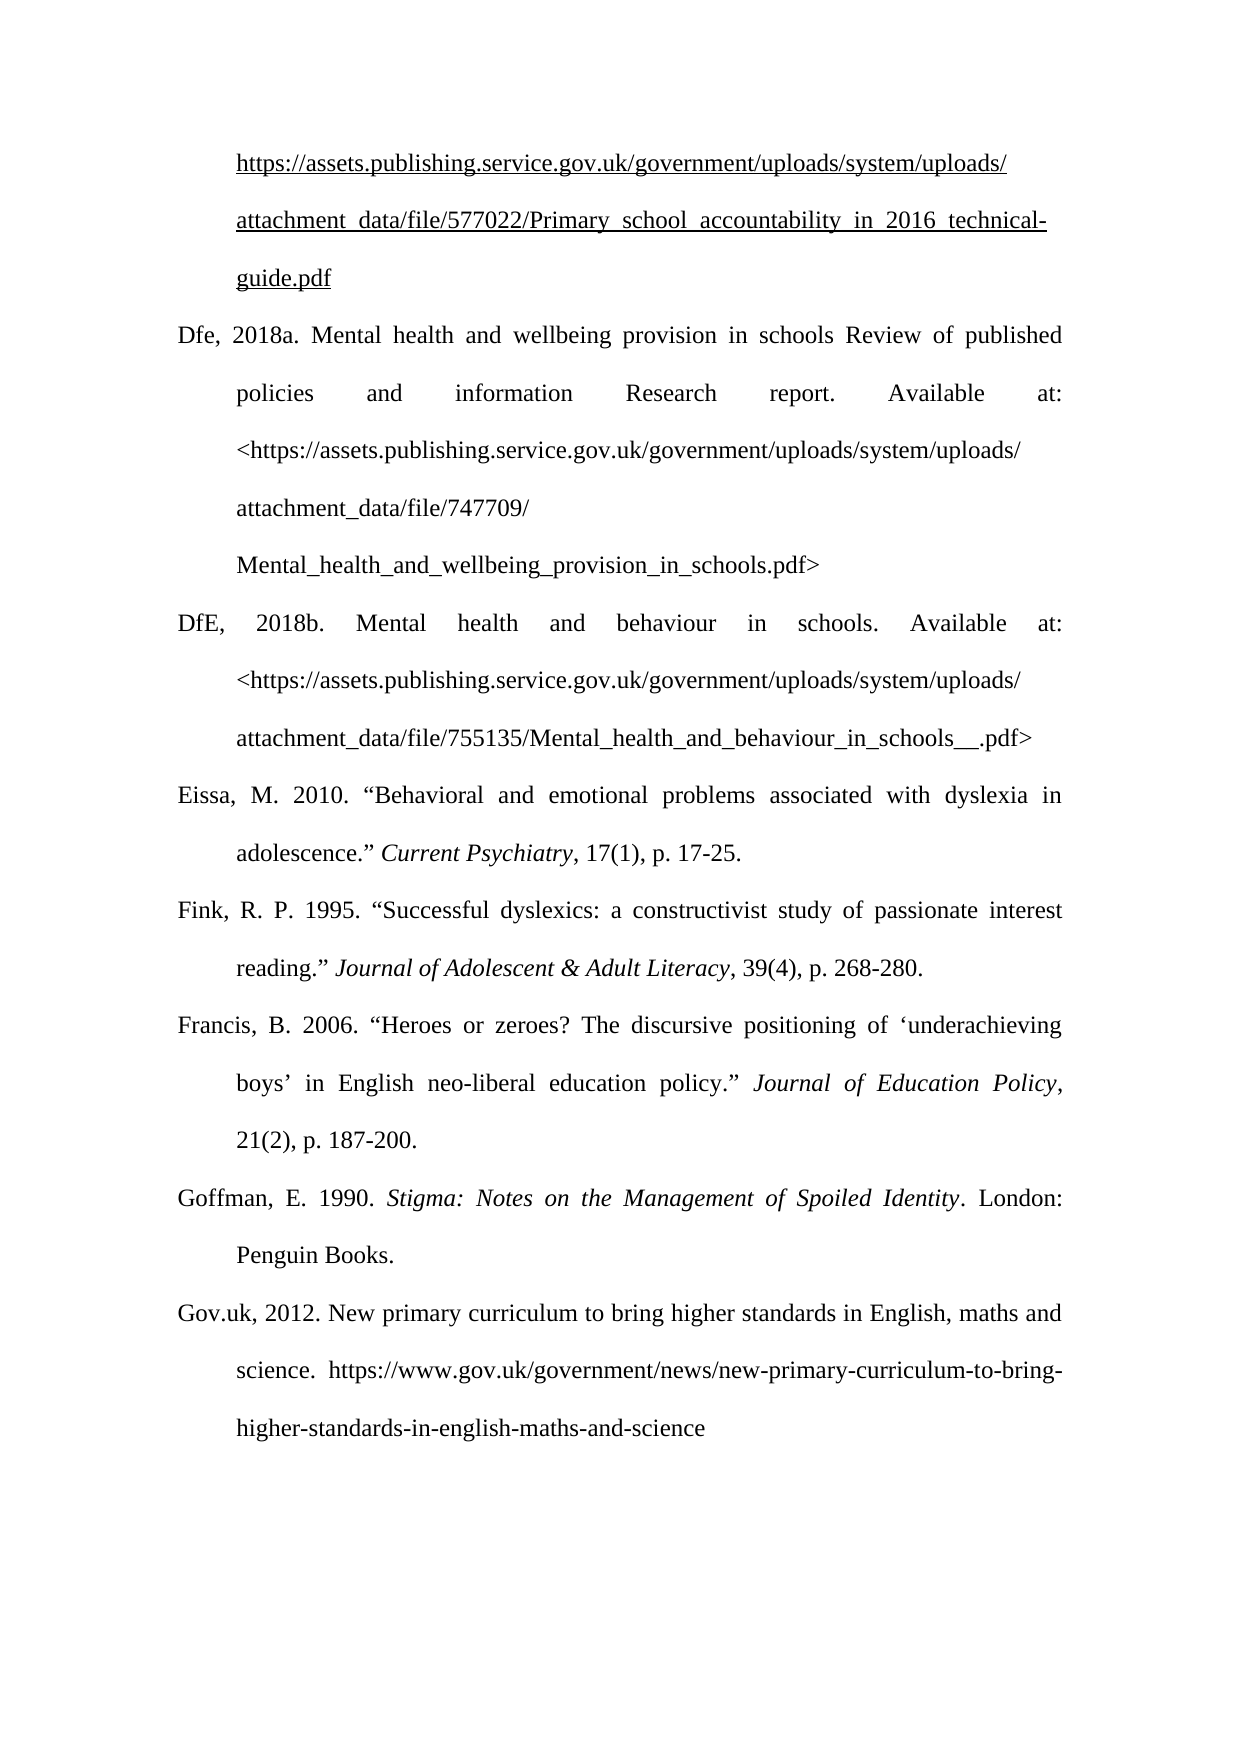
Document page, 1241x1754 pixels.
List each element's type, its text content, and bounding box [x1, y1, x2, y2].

text DfE, 2018b. Mental health and behaviour in schools. Available at: <https://assets.publishing.service.gov.uk/government/uploads/system/uploads/attachment_data/file/755135/Mental_health_and_behaviour_in_schools__.pdf> [177, 608, 1063, 751]
text Goffman, E. 1990. Stigma: Notes on the Management of Spoiled Identity. London: Penguin Books. [177, 1183, 1063, 1269]
text Dfe, 2018a. Mental health and wellbeing provision in schools Review of published policies and information Research report. Available at: <https://assets.publishing.service.gov.uk/government/uploads/system/uploads/attachment_data/file/747709/Mental_health_and_wellbeing_provision_in_schools.pdf> [177, 320, 1063, 579]
text Eissa, M. 2010. “Behavioral and emotional problems associated with dyslexia in adolescence.” Current Psychiatry, 17(1), p. 17-25. [177, 780, 1063, 866]
text Francis, B. 2006. “Heroes or zeroes? The discursive positioning of ‘underachieving boys’ in English neo‐liberal education policy.” Journal of Education Policy, 21(2), p. 187-200. [177, 1010, 1063, 1154]
text Gov.uk, 2012. New primary curriculum to bring higher standards in English, maths and science. https://www.gov.uk/government/news/new-primary-curriculum-to-bring-higher-standards-in-english-maths-and-science [177, 1298, 1063, 1441]
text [177, 148, 1063, 291]
text Fink, R. P. 1995. “Successful dyslexics: a constructivist study of passionate interest reading.” Journal of Adolescent & Adult Literacy, 39(4), p. 268-280. [177, 895, 1063, 981]
